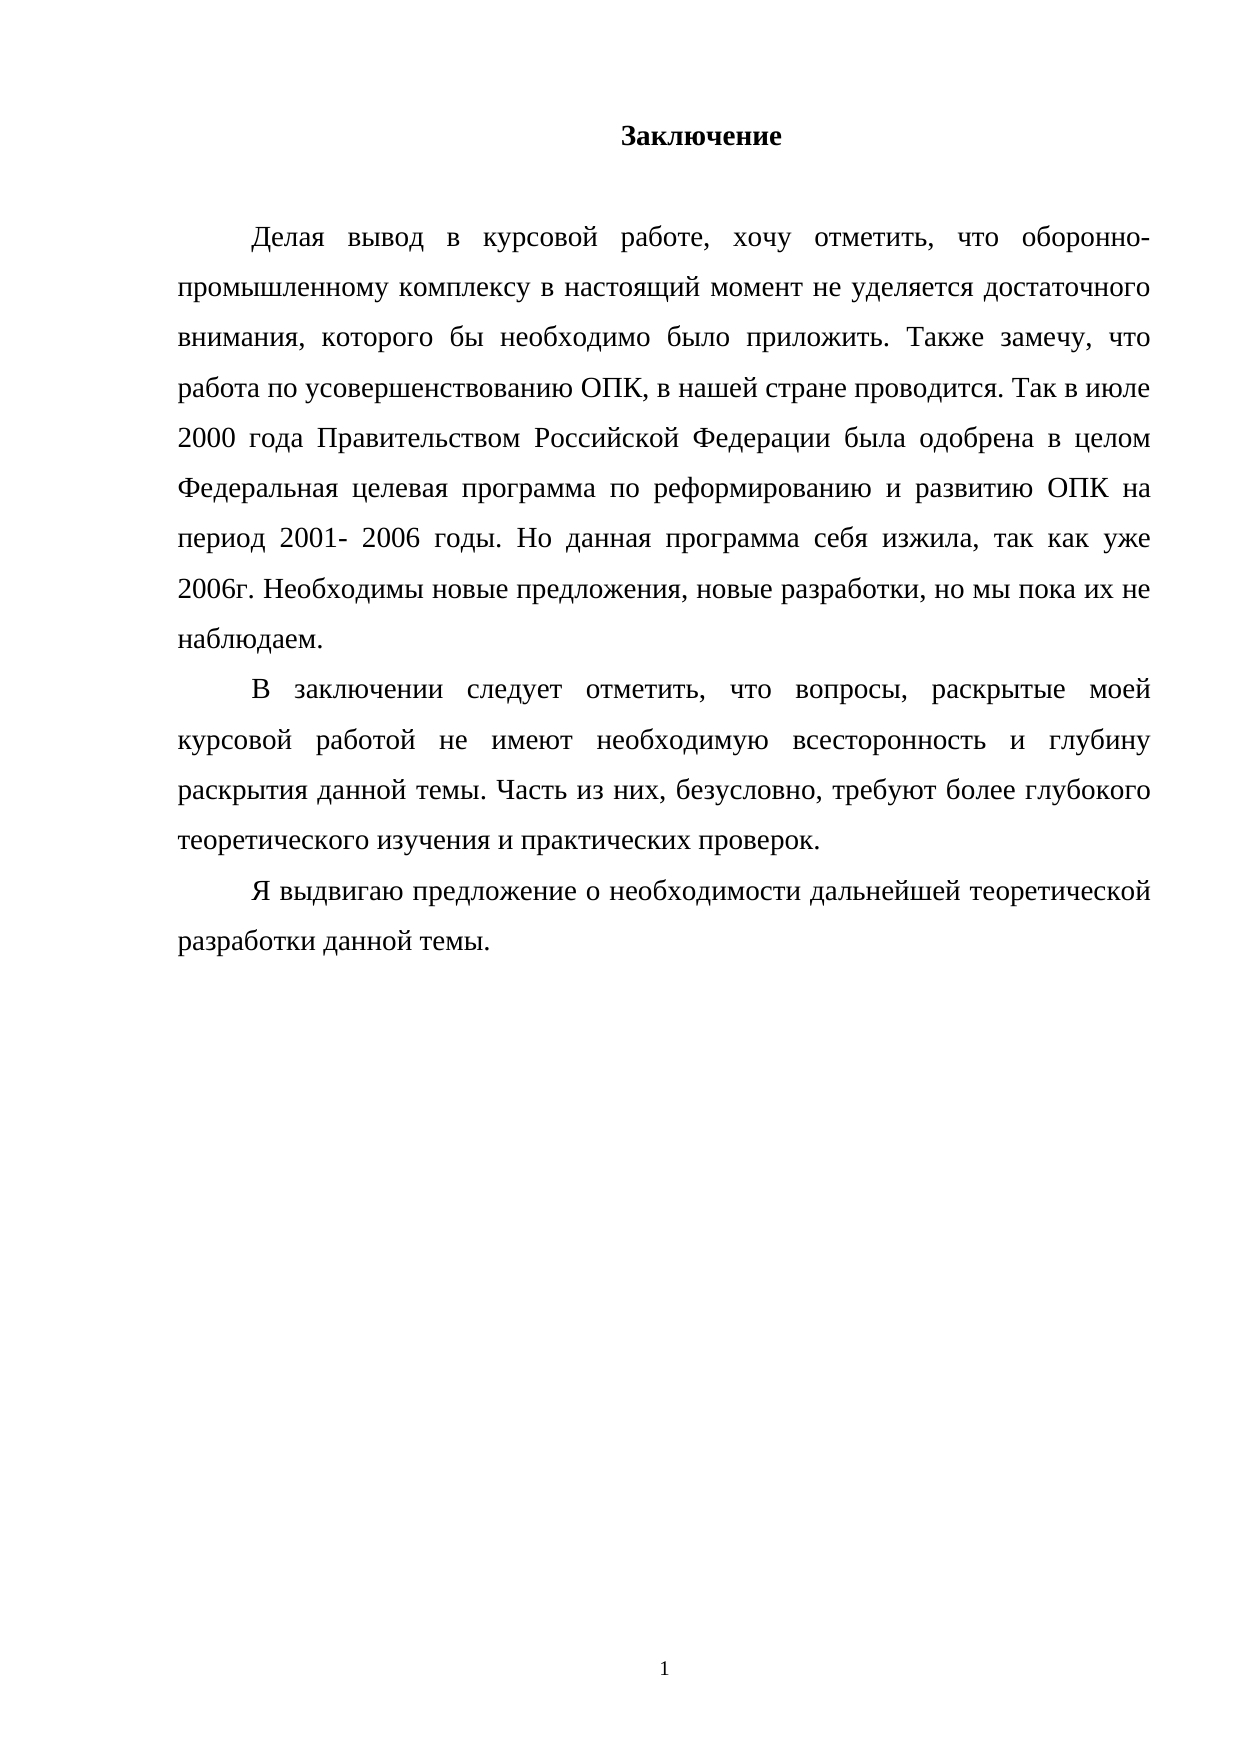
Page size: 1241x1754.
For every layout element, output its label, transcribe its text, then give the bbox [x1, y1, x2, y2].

text В заключении следует отметить, что вопросы, раскрытые моей курсовой работой не имеют необходимую всесторонность и глубину раскрытия данной темы. Часть из них, безусловно, требуют более глубокого теоретического изучения и практических проверок. [177, 672, 1152, 856]
text Заключение [177, 118, 1152, 152]
text Делая вывод в курсовой работе, хочу отметить, что оборонно-промышленному комплексу в настоящий момент не уделяется достаточного внимания, которого бы необходимо было приложить. Также замечу, что работа по усовершенствованию ОПК, в нашей стране проводится. Так в июле 2000 года Правительством Российской Федерации была одобрена в целом Федеральная целевая программа по реформированию и развитию ОПК на период 2001- 2006 годы. Но данная программа себя изжила, так как уже 2006г. Необходимы новые предложения, новые разработки, но мы пока их не наблюдаем. [177, 219, 1152, 655]
text Я выдвигаю предложение о необходимости дальнейшей теоретической разработки данной темы. [177, 873, 1152, 957]
